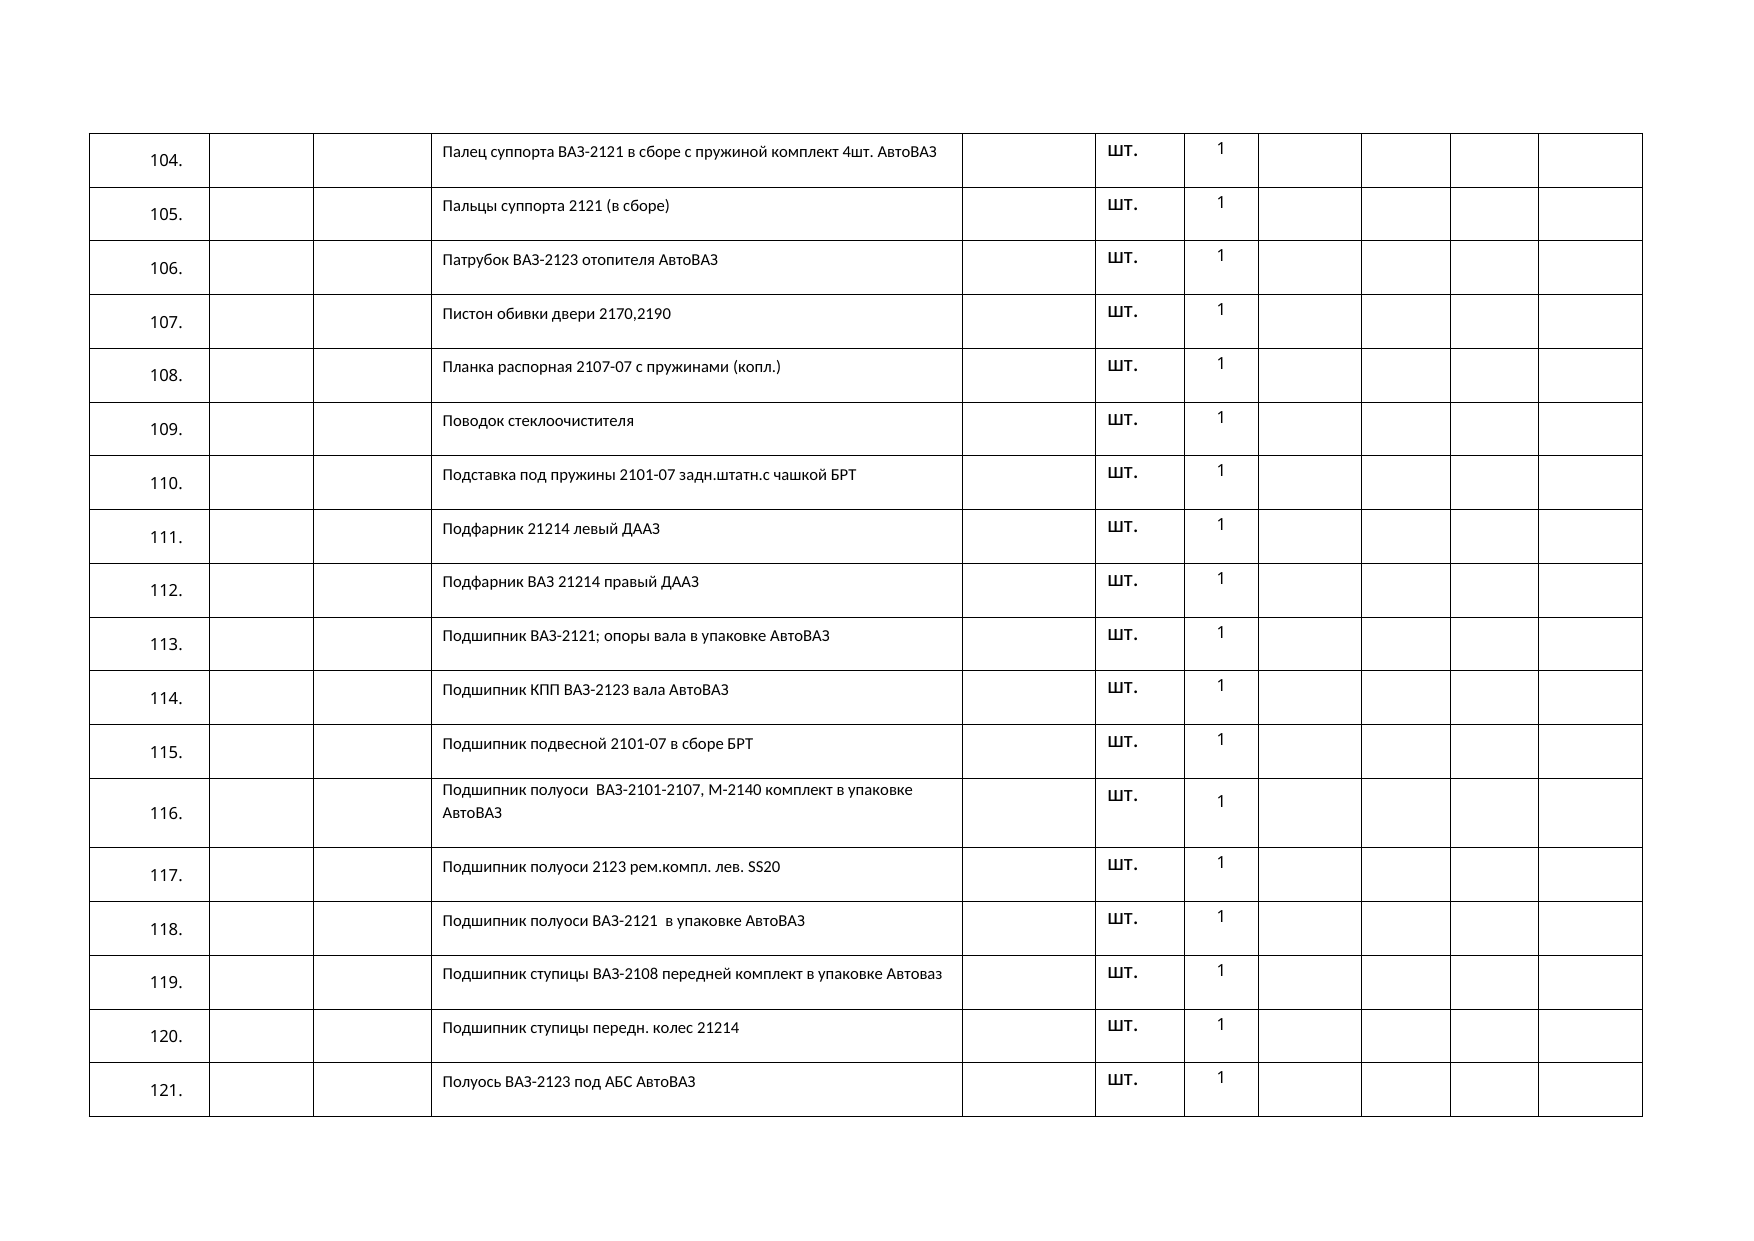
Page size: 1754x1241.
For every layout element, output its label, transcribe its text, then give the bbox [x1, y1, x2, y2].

table_cell [314, 564, 431, 617]
table_cell шт. [1096, 188, 1184, 240]
table_cell Поводок стеклоочистителя [432, 403, 962, 455]
table_cell [1259, 1063, 1361, 1116]
table_cell [1259, 779, 1361, 847]
table_cell [963, 902, 1095, 955]
table_cell [963, 134, 1095, 187]
table_cell [1451, 779, 1538, 847]
table_cell [1539, 134, 1642, 187]
table_cell [210, 725, 313, 778]
table_cell [210, 671, 313, 724]
table_cell [1362, 779, 1450, 847]
table_cell 1 [1185, 1010, 1258, 1062]
table_cell Подшипник полуоси ВАЗ-2101-2107, М-2140 комплект в упаковке АвтоВАЗ [432, 779, 962, 847]
table_cell [210, 403, 313, 455]
table_cell [314, 902, 431, 955]
table_cell Подшипник ступицы передн. колес 21214 [432, 1010, 962, 1062]
table_cell [314, 725, 431, 778]
table_cell [90, 403, 209, 455]
table_cell шт. [1096, 956, 1184, 1008]
table_cell 1 [1185, 779, 1258, 847]
table_cell [90, 510, 209, 563]
table_cell [1451, 403, 1538, 455]
table_cell [1451, 725, 1538, 778]
table_cell [90, 456, 209, 509]
table_cell шт. [1096, 403, 1184, 455]
table_cell Пальцы суппорта 2121 (в сборе) [432, 188, 962, 240]
table_cell [963, 295, 1095, 348]
table_cell [210, 241, 313, 294]
table_cell [90, 241, 209, 294]
table_cell [314, 403, 431, 455]
table_cell 1 [1185, 349, 1258, 402]
table_cell шт. [1096, 725, 1184, 778]
table_cell [1451, 349, 1538, 402]
table_cell [1259, 510, 1361, 563]
table_cell [1539, 510, 1642, 563]
table_cell шт. [1096, 671, 1184, 724]
table_cell [963, 349, 1095, 402]
table_cell [1539, 956, 1642, 1008]
table_cell [314, 618, 431, 670]
table_cell [314, 956, 431, 1008]
table_cell [1451, 671, 1538, 724]
table_cell шт. [1096, 848, 1184, 901]
table_cell [1362, 510, 1450, 563]
table_cell [963, 456, 1095, 509]
table_cell [210, 456, 313, 509]
table_cell [1362, 564, 1450, 617]
table_cell 1 [1185, 188, 1258, 240]
table_cell 1 [1185, 134, 1258, 187]
table_cell [314, 779, 431, 847]
table_cell [1362, 241, 1450, 294]
table_cell шт. [1096, 1010, 1184, 1062]
table_cell [210, 902, 313, 955]
table_cell [1259, 671, 1361, 724]
table_cell [314, 134, 431, 187]
table_cell [314, 848, 431, 901]
table_cell [1451, 295, 1538, 348]
table_cell [1539, 349, 1642, 402]
table_cell [314, 671, 431, 724]
table_cell шт. [1096, 779, 1184, 847]
table_cell [314, 510, 431, 563]
table_cell [1259, 956, 1361, 1008]
table_cell [90, 671, 209, 724]
table_cell [1362, 902, 1450, 955]
table_cell [963, 241, 1095, 294]
table_cell [314, 241, 431, 294]
table_cell Планка распорная 2107-07 с пружинами (копл.) [432, 349, 962, 402]
table_cell 1 [1185, 848, 1258, 901]
table_cell Пистон обивки двери 2170,2190 [432, 295, 962, 348]
table_cell [210, 956, 313, 1008]
table_cell [314, 456, 431, 509]
table_cell [1451, 456, 1538, 509]
table_cell [1539, 403, 1642, 455]
table_cell [1451, 956, 1538, 1008]
table_cell [1362, 349, 1450, 402]
table_cell 1 [1185, 564, 1258, 617]
table_cell [963, 618, 1095, 670]
table_cell [1259, 848, 1361, 901]
table_cell [1451, 188, 1538, 240]
table_cell [1259, 349, 1361, 402]
table_cell [210, 1010, 313, 1062]
table_cell [1259, 564, 1361, 617]
table_cell Подшипник ступицы ВАЗ-2108 передней комплект в упаковке Автоваз [432, 956, 962, 1008]
table_cell [314, 295, 431, 348]
table_cell 1 [1185, 510, 1258, 563]
table_cell 1 [1185, 456, 1258, 509]
table_cell [314, 1063, 431, 1116]
table_cell [314, 188, 431, 240]
table_cell [1362, 403, 1450, 455]
table_cell [963, 956, 1095, 1008]
table_cell [1362, 456, 1450, 509]
table_cell [1259, 241, 1361, 294]
table_cell [1362, 671, 1450, 724]
table_cell [963, 403, 1095, 455]
table_cell [963, 510, 1095, 563]
table_cell [90, 188, 209, 240]
table_cell [1259, 188, 1361, 240]
table_cell [1539, 671, 1642, 724]
table_cell [1362, 188, 1450, 240]
table_cell [1362, 134, 1450, 187]
table_cell Подшипник КПП ВАЗ-2123 вала АвтоВАЗ [432, 671, 962, 724]
table_cell [963, 564, 1095, 617]
table_cell [1539, 188, 1642, 240]
table_cell [1539, 564, 1642, 617]
table_cell [210, 295, 313, 348]
table_cell шт. [1096, 1063, 1184, 1116]
table_cell [90, 295, 209, 348]
table_cell [210, 134, 313, 187]
table_cell [1539, 295, 1642, 348]
table_cell [1259, 134, 1361, 187]
table_cell [210, 848, 313, 901]
table_cell [314, 1010, 431, 1062]
table_cell [1539, 848, 1642, 901]
table_cell [90, 902, 209, 955]
table_cell 1 [1185, 956, 1258, 1008]
table_cell Подшипник ВАЗ-2121; опоры вала в упаковке АвтоВАЗ [432, 618, 962, 670]
table_cell [963, 848, 1095, 901]
table_cell [1362, 1063, 1450, 1116]
table_cell [1362, 725, 1450, 778]
table_cell [1259, 618, 1361, 670]
table_cell [1259, 725, 1361, 778]
table_cell [90, 564, 209, 617]
table_cell шт. [1096, 618, 1184, 670]
table_cell [90, 349, 209, 402]
table_cell [1451, 134, 1538, 187]
table_cell [90, 725, 209, 778]
table_cell [1451, 1063, 1538, 1116]
table_cell Подставка под пружины 2101-07 задн.штатн.с чашкой БРТ [432, 456, 962, 509]
table_cell 1 [1185, 403, 1258, 455]
table_cell 1 [1185, 671, 1258, 724]
table_cell [210, 779, 313, 847]
table_cell [1539, 241, 1642, 294]
table_cell [1451, 618, 1538, 670]
table_cell [1539, 902, 1642, 955]
table_cell [90, 1010, 209, 1062]
table_cell Подшипник полуоси ВАЗ-2121 в упаковке АвтоВАЗ [432, 902, 962, 955]
table_cell [1451, 902, 1538, 955]
table_cell [210, 349, 313, 402]
table_cell шт. [1096, 349, 1184, 402]
table_cell шт. [1096, 456, 1184, 509]
table_cell Подфарник ВАЗ 21214 правый ДААЗ [432, 564, 962, 617]
table_cell Патрубок ВАЗ-2123 отопителя АвтоВАЗ [432, 241, 962, 294]
table_cell шт. [1096, 295, 1184, 348]
table_cell [1451, 848, 1538, 901]
table_cell шт. [1096, 510, 1184, 563]
table_cell [1451, 241, 1538, 294]
table_cell [963, 779, 1095, 847]
table_cell [90, 779, 209, 847]
table_cell [1539, 456, 1642, 509]
table_cell 1 [1185, 725, 1258, 778]
table_cell Подшипник подвесной 2101-07 в сборе БРТ [432, 725, 962, 778]
table_cell [1259, 902, 1361, 955]
table_cell [90, 1063, 209, 1116]
table_cell 1 [1185, 618, 1258, 670]
table_cell [1259, 403, 1361, 455]
table_cell [210, 564, 313, 617]
table_cell [90, 134, 209, 187]
table_cell [1362, 956, 1450, 1008]
table_cell шт. [1096, 564, 1184, 617]
table_cell [1539, 618, 1642, 670]
table_cell [1362, 295, 1450, 348]
table_cell [1259, 1010, 1361, 1062]
table_cell [963, 725, 1095, 778]
table_cell [210, 1063, 313, 1116]
table_cell [1451, 564, 1538, 617]
table_cell Полуось ВАЗ-2123 под АБС АвтоВАЗ [432, 1063, 962, 1116]
table_cell [1259, 456, 1361, 509]
table_cell [963, 188, 1095, 240]
table_cell [1362, 1010, 1450, 1062]
table_cell [1362, 848, 1450, 901]
table_cell Подшипник полуоси 2123 рем.компл. лев. SS20 [432, 848, 962, 901]
table_cell [1451, 1010, 1538, 1062]
table_cell [1539, 779, 1642, 847]
table_cell [1362, 618, 1450, 670]
table_cell [210, 188, 313, 240]
table_cell [90, 956, 209, 1008]
table_cell [90, 848, 209, 901]
table_cell шт. [1096, 902, 1184, 955]
table_cell 1 [1185, 241, 1258, 294]
table_cell [1539, 1063, 1642, 1116]
table_cell [210, 510, 313, 563]
table_cell шт. [1096, 134, 1184, 187]
table_cell шт. [1096, 241, 1184, 294]
table_cell Подфарник 21214 левый ДААЗ [432, 510, 962, 563]
table_cell [1539, 725, 1642, 778]
table_cell [314, 349, 431, 402]
table_cell 1 [1185, 1063, 1258, 1116]
table_cell [963, 671, 1095, 724]
table_cell [90, 618, 209, 670]
table_cell [210, 618, 313, 670]
table_cell 1 [1185, 902, 1258, 955]
table_cell [1539, 1010, 1642, 1062]
table_cell [963, 1010, 1095, 1062]
table_cell Палец суппорта ВАЗ-2121 в сборе с пружиной комплект 4шт. АвтоВАЗ [432, 134, 962, 187]
table_cell [1451, 510, 1538, 563]
table_cell 1 [1185, 295, 1258, 348]
table_cell [963, 1063, 1095, 1116]
table_cell [1259, 295, 1361, 348]
